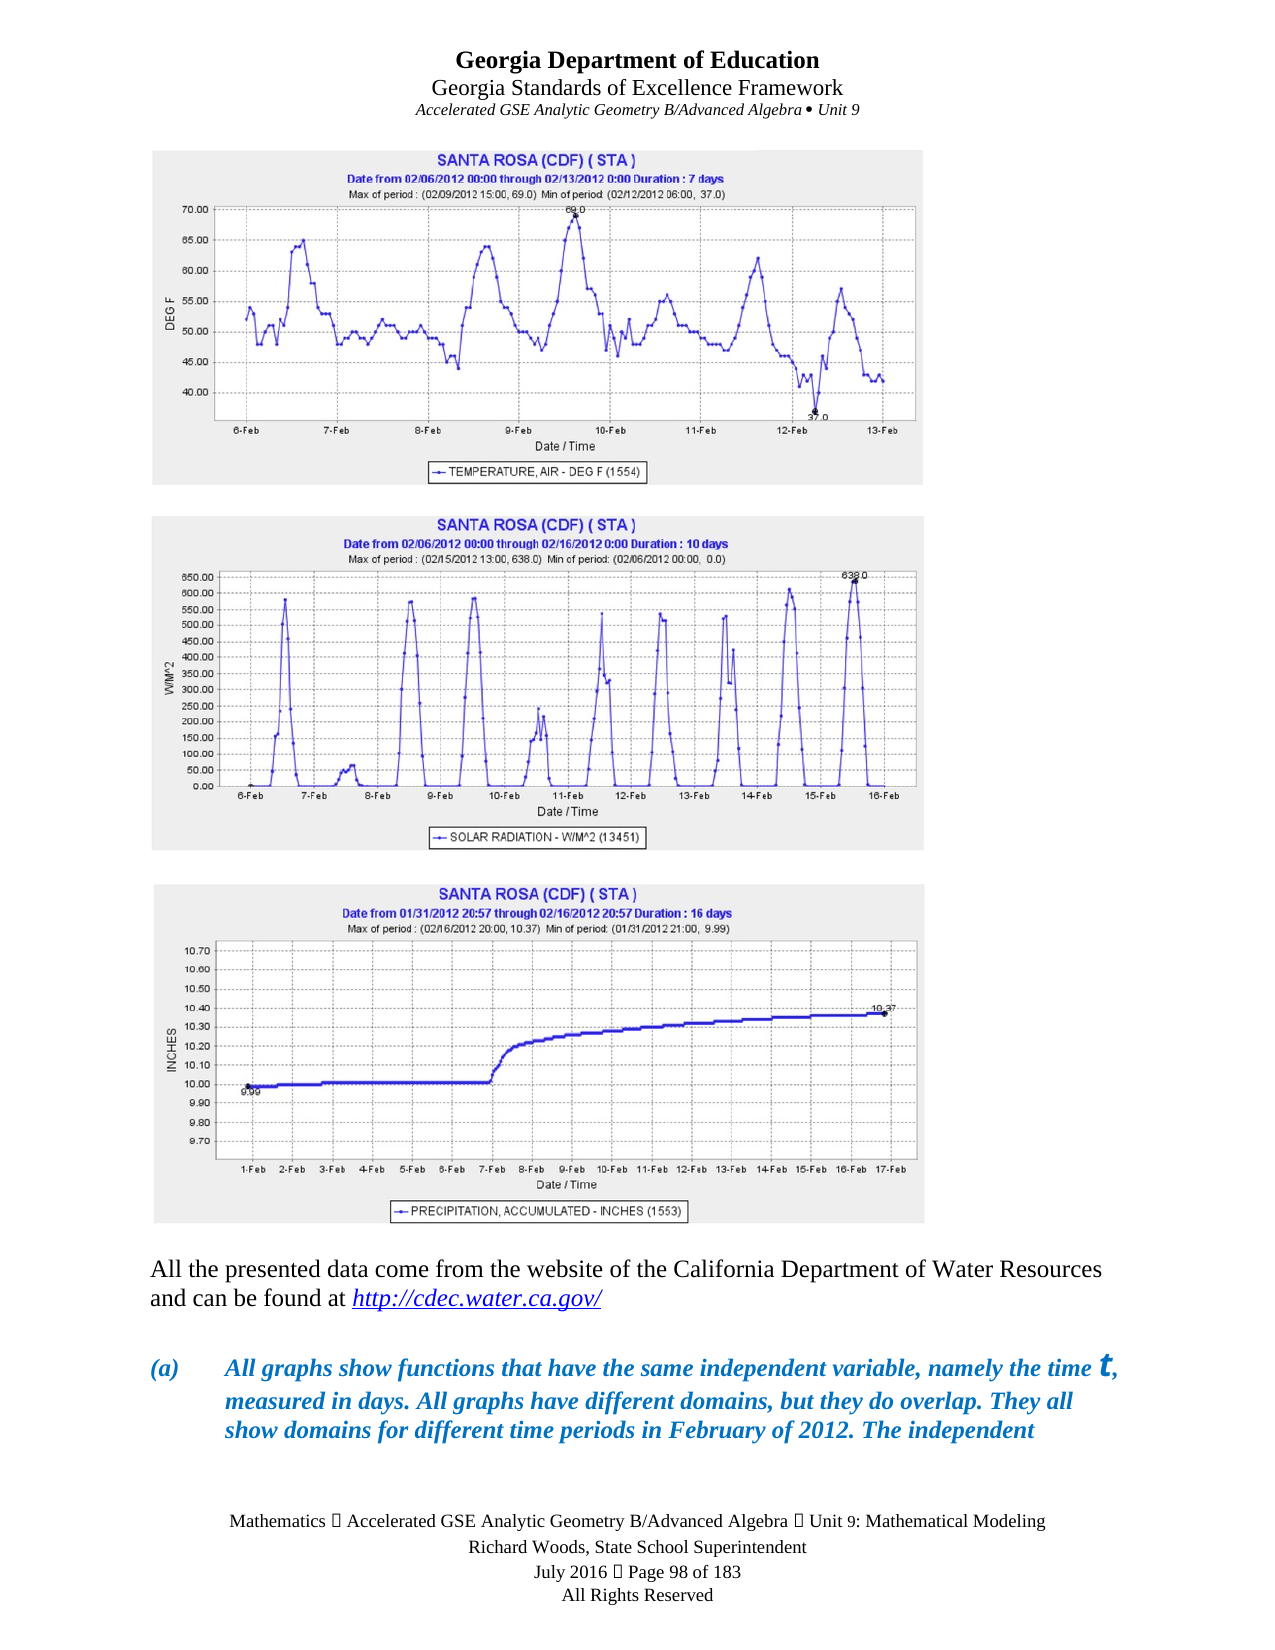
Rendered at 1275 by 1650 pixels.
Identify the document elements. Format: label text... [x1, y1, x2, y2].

picture [150, 882, 926, 1226]
picture [150, 150, 926, 487]
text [150, 1341, 1125, 1443]
picture [150, 516, 926, 854]
